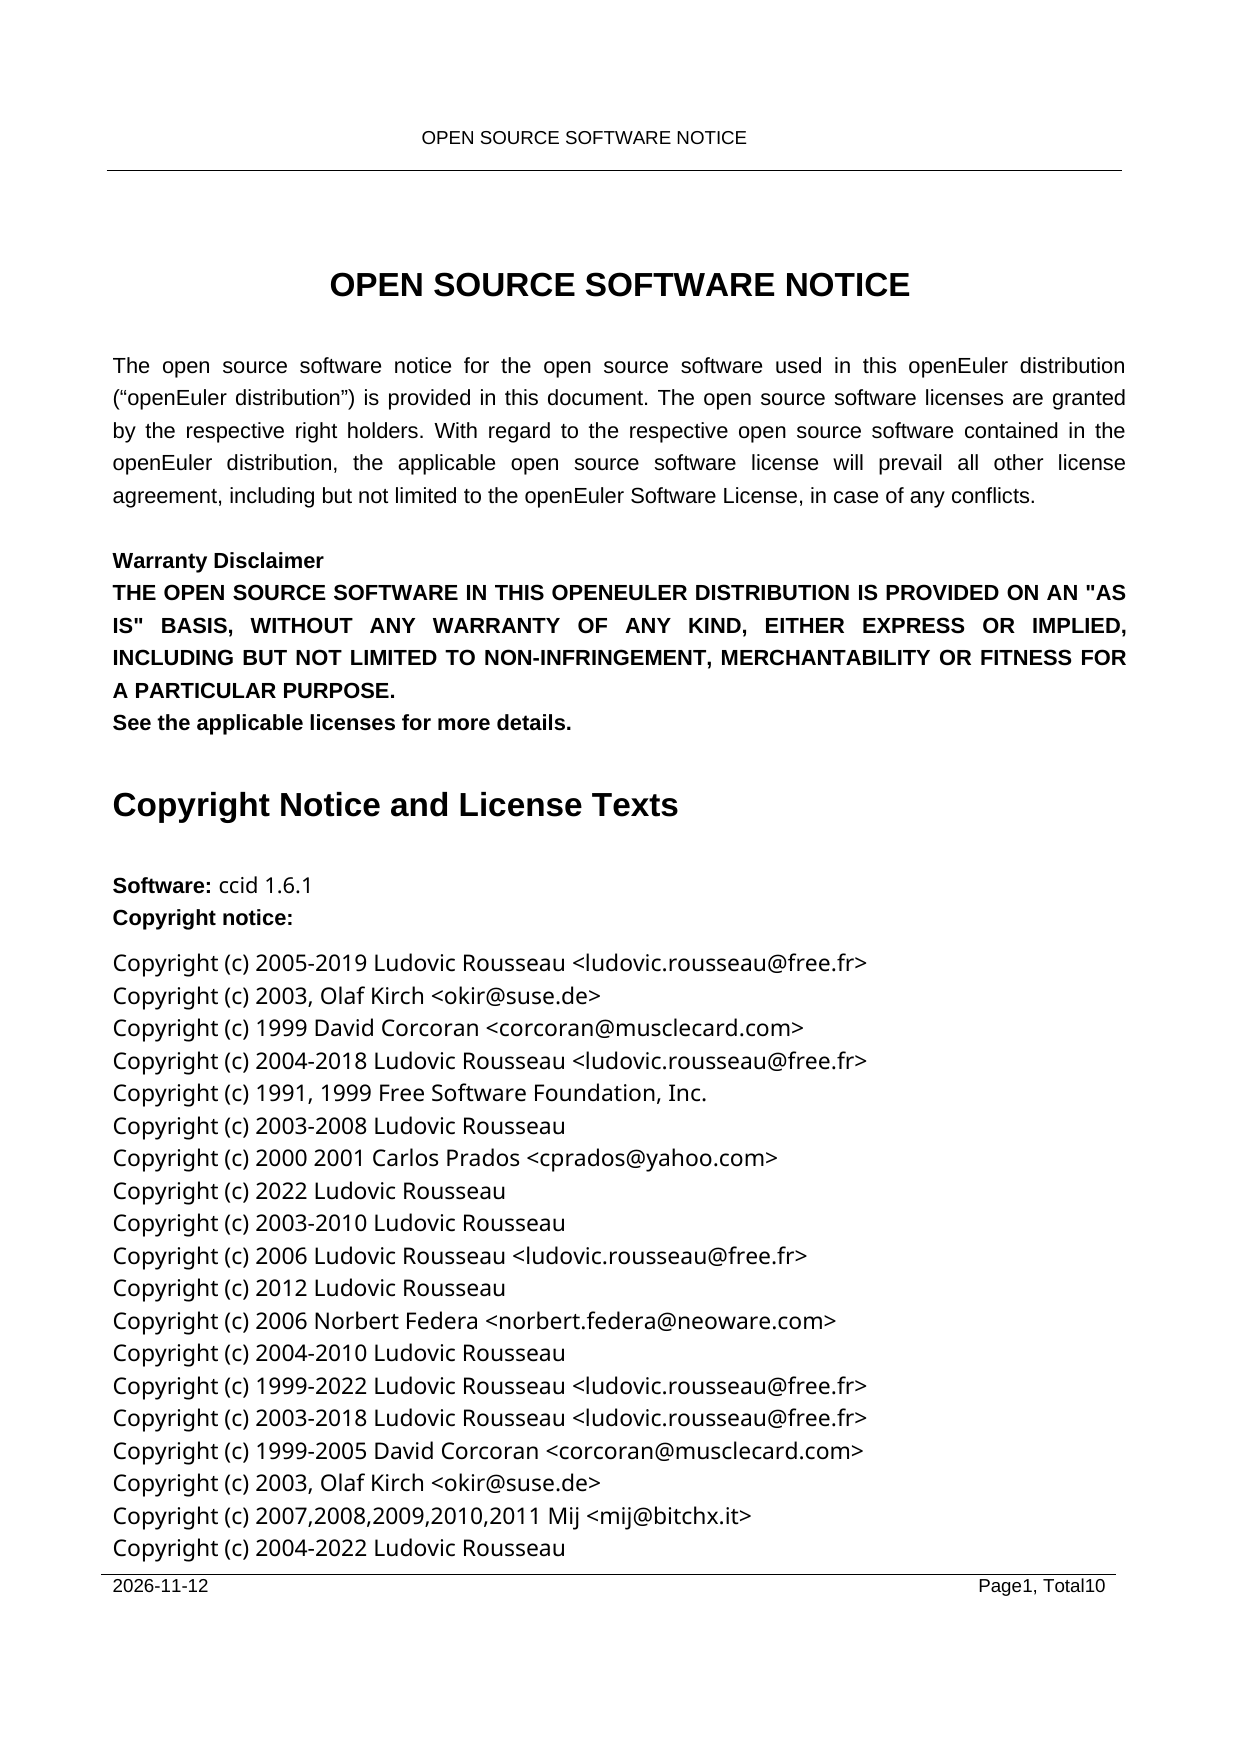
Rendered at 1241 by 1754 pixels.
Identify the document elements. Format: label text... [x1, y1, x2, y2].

text Warranty Disclaimer [112, 544, 1128, 576]
title Software: ccid 1.6.1 [112, 869, 1128, 901]
text Copyright Notice and License Texts [112, 771, 1128, 836]
text THE OPEN SOURCE SOFTWARE IN THIS OPENEULER DISTRIBUTION IS PROVIDED ON AN "AS IS" BASIS, WITHOUT ANY WARRANTY OF ANY KIND, EITHER EXPRESS OR IMPLIED, INCLUDING BUT NOT LIMITED TO NON-INFRINGEMENT, MERCHANTABILITY OR FITNESS FOR A PARTICULAR PURPOSE. See the applicable licenses for more details. [112, 576, 1128, 739]
text The open source software notice for the open source software used in this openEuler distribution (“openEuler distribution”) is provided in this document. The open source software licenses are granted by the respective right holders. With regard to the respective open source software contained in the openEuler distribution, the applicable open source software license will prevail all other license agreement, including but not limited to the openEuler Software License, in case of any conflicts. [112, 349, 1128, 511]
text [112, 947, 1128, 1564]
text Copyright notice: [112, 901, 1128, 934]
text OPEN SOURCE SOFTWARE NOTICE [112, 251, 1128, 316]
